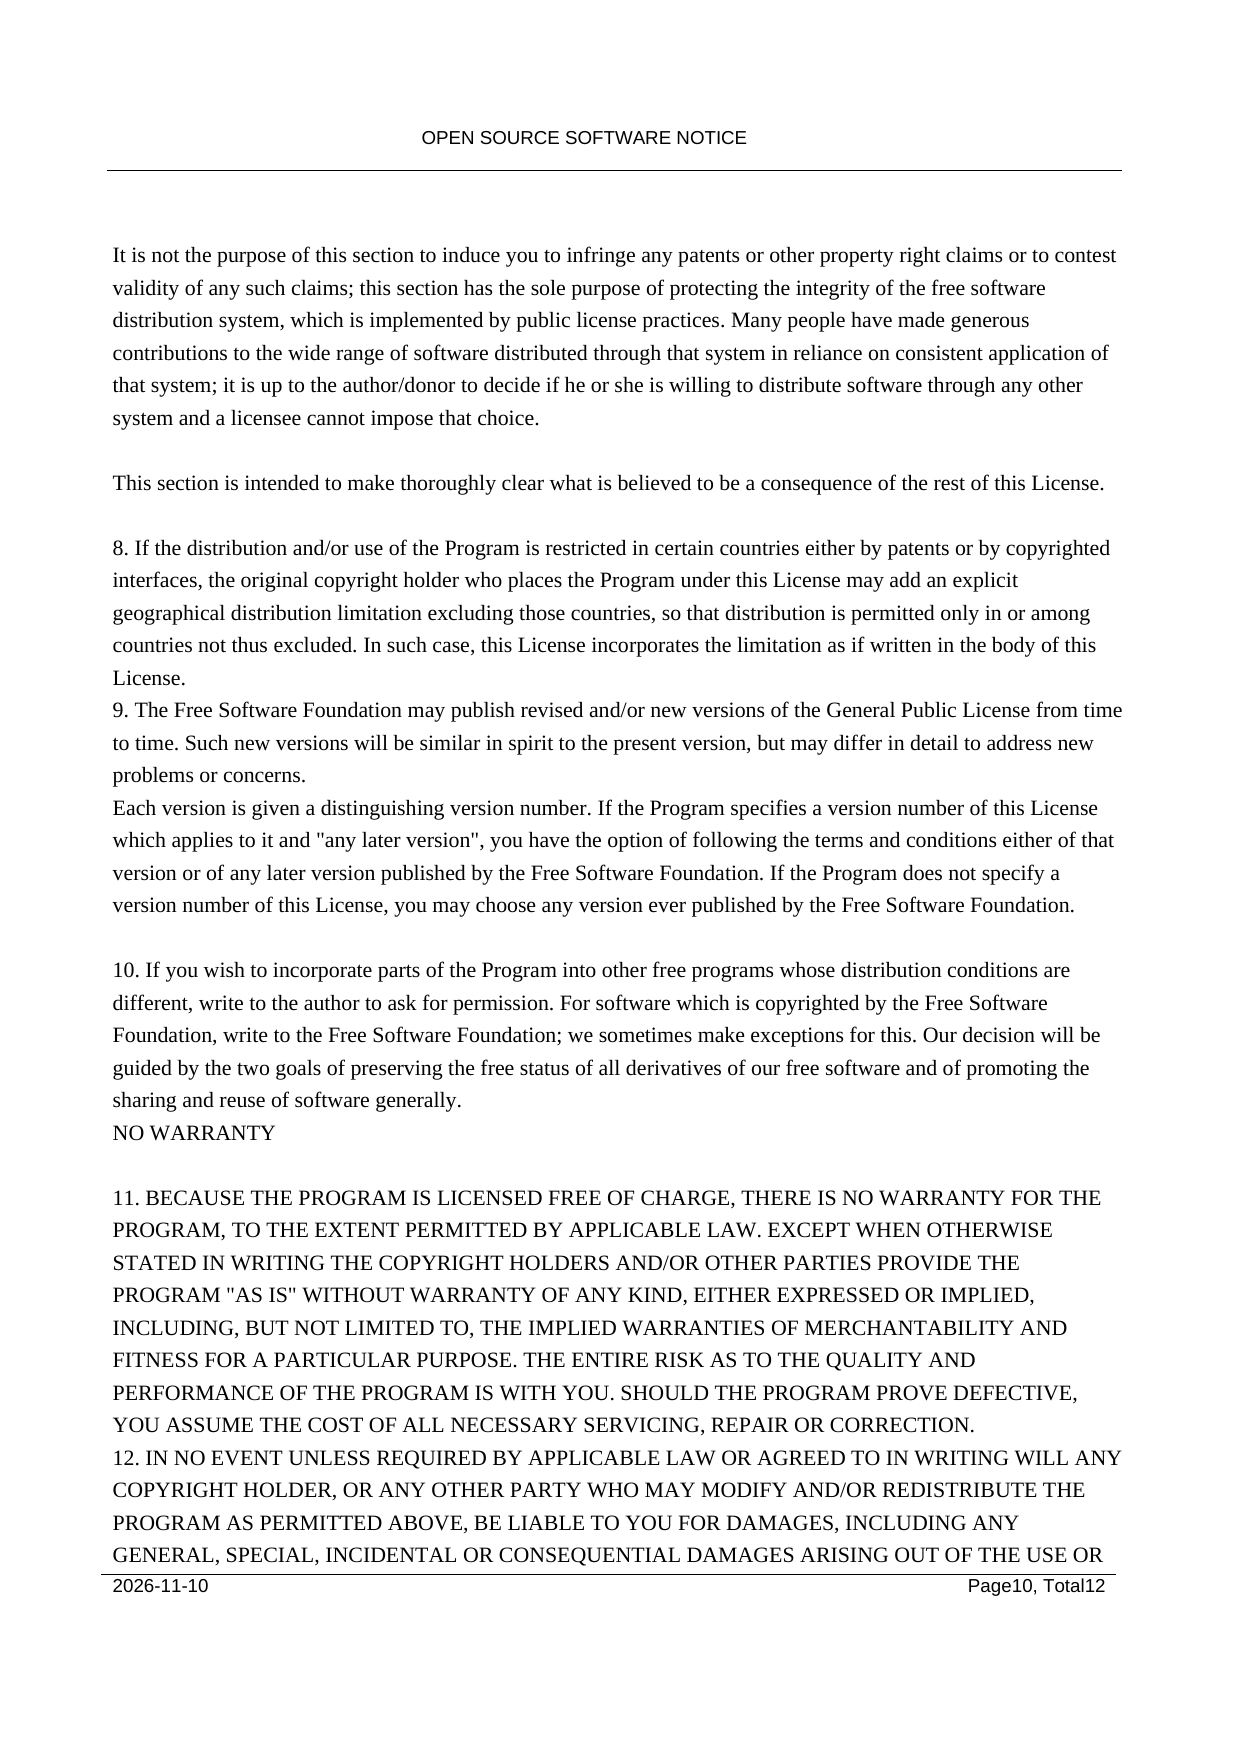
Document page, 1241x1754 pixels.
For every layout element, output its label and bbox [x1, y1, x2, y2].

text [112, 206, 1128, 1571]
